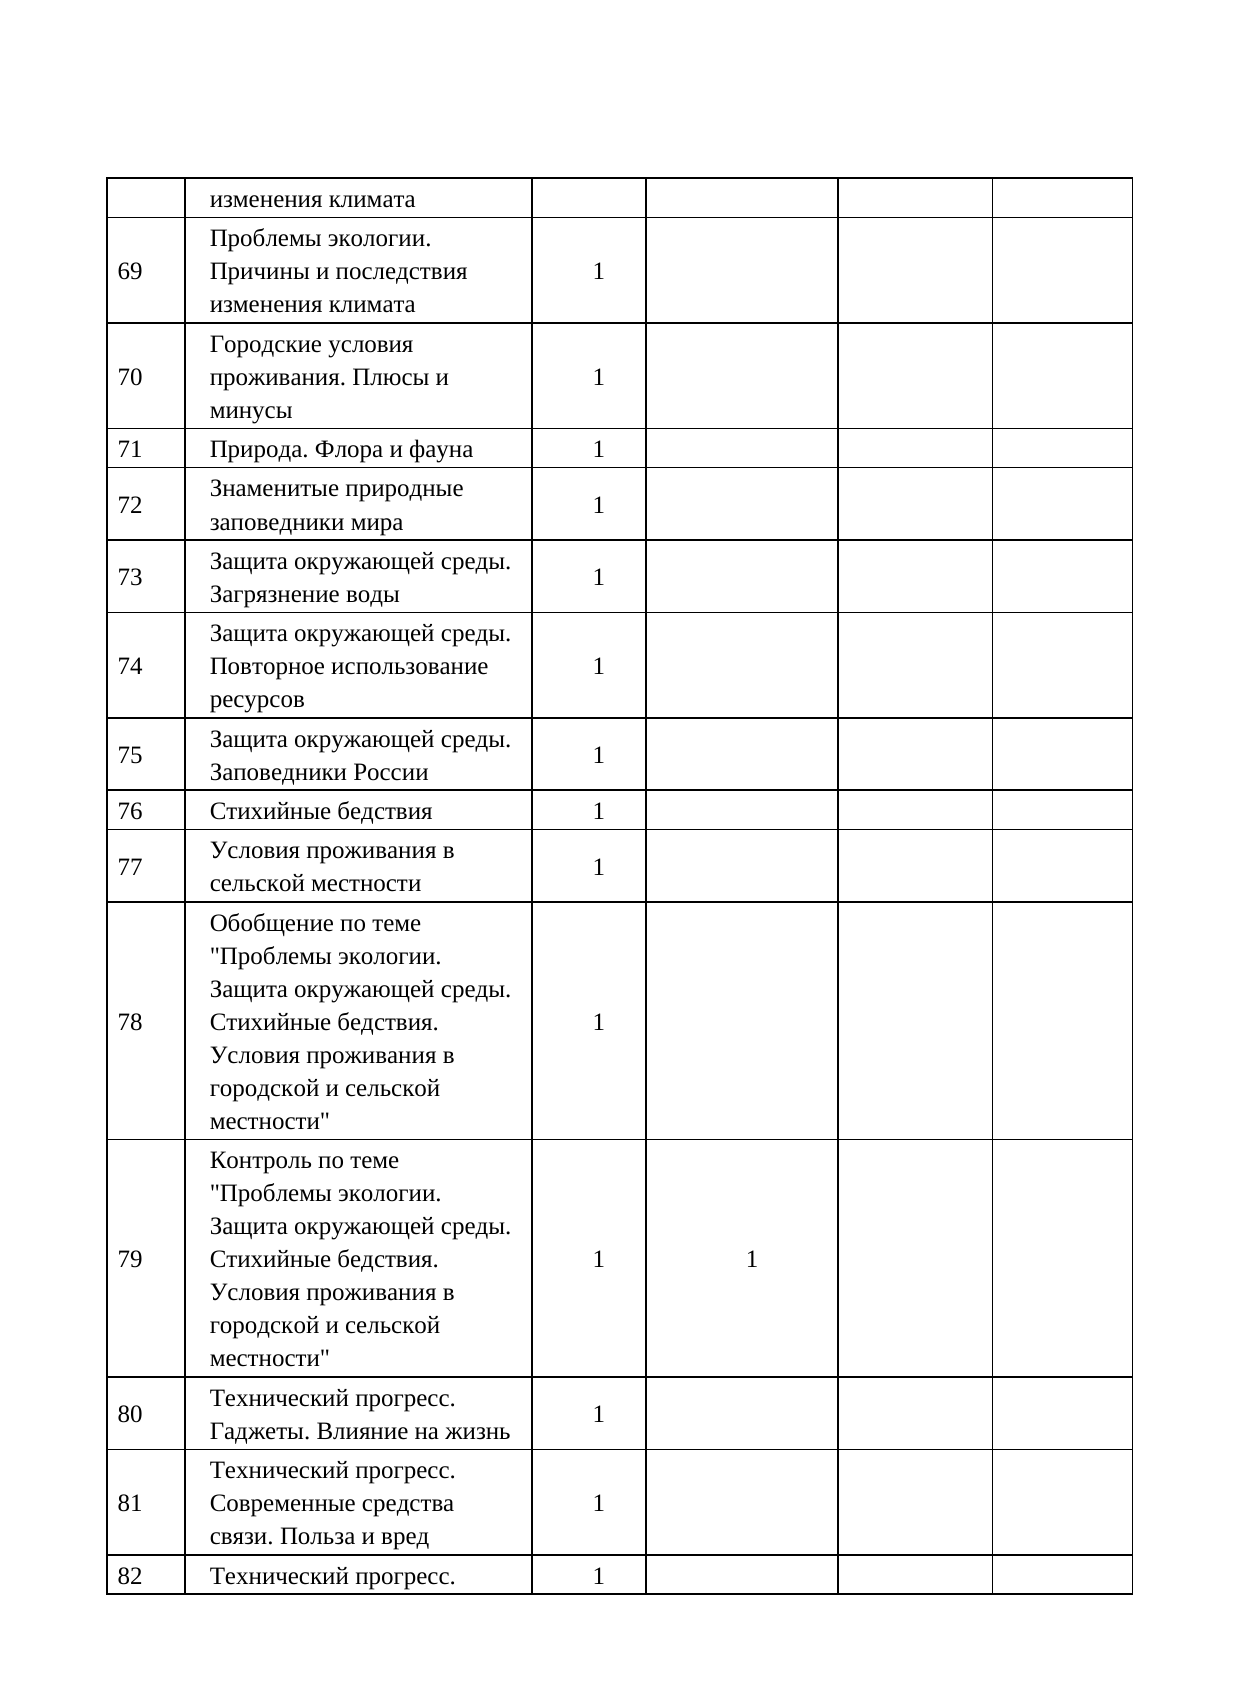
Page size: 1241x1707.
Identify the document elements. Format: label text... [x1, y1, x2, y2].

table_cell [993, 1378, 1132, 1448]
table_cell [647, 1556, 837, 1593]
table_cell 73 [108, 541, 184, 612]
table_cell [993, 830, 1132, 901]
table_cell [993, 468, 1132, 539]
table_cell [647, 541, 837, 612]
table_cell [993, 903, 1132, 1139]
table_cell 1 [533, 468, 645, 539]
table_cell 68 [108, 179, 184, 217]
table_cell [993, 1556, 1132, 1593]
table_cell [993, 218, 1132, 322]
table_cell 80 [108, 1378, 184, 1448]
table_cell 1 [533, 324, 645, 427]
table_cell 76 [108, 791, 184, 829]
table_cell [647, 1378, 837, 1448]
table_cell [647, 218, 837, 322]
table_cell [647, 179, 837, 217]
table_cell [993, 324, 1132, 427]
table_cell [647, 791, 837, 829]
table_cell [993, 613, 1132, 717]
table_cell 1 [533, 179, 645, 217]
table_cell Условия проживания в сельской местности [186, 830, 531, 901]
table_cell 1 [533, 613, 645, 717]
table_cell 71 [108, 429, 184, 467]
table_cell Защита окружающей среды. Загрязнение воды [186, 541, 531, 612]
table_cell Контроль по теме "Проблемы экологии. Защита окружающей среды. Стихийные бедствия. Условия проживания в городской и сельской местности" [186, 1140, 531, 1376]
table_cell 72 [108, 468, 184, 539]
table_cell [993, 1450, 1132, 1554]
table_cell [647, 429, 837, 467]
table_cell Городские условия проживания. Плюсы и минусы [186, 324, 531, 427]
table_cell 81 [108, 1450, 184, 1554]
table_cell Природа. Флора и фауна [186, 429, 531, 467]
table_cell [839, 1140, 992, 1376]
table_cell [993, 1140, 1132, 1376]
table_cell Знаменитые природные заповедники мира [186, 468, 531, 539]
table_cell Обобщение по теме "Проблемы экологии. Защита окружающей среды. Стихийные бедствия. Условия проживания в городской и сельской местности" [186, 903, 531, 1139]
table_cell [993, 791, 1132, 829]
table_cell [647, 324, 837, 427]
table_cell 1 [533, 541, 645, 612]
table_cell [647, 468, 837, 539]
table_cell 78 [108, 903, 184, 1139]
table_cell [839, 218, 992, 322]
table_cell 74 [108, 613, 184, 717]
table_cell Технический прогресс. Гаджеты. Влияние на жизнь [186, 1378, 531, 1448]
table_cell [647, 719, 837, 789]
table_cell [993, 719, 1132, 789]
table_cell [839, 791, 992, 829]
table_cell 1 [533, 218, 645, 322]
table_cell [839, 179, 992, 217]
table_cell [839, 324, 992, 427]
table_cell [647, 1450, 837, 1554]
table_cell 1 [533, 1450, 645, 1554]
table_cell 77 [108, 830, 184, 901]
table_cell 1 [533, 1140, 645, 1376]
table_cell 1 [533, 1556, 645, 1593]
table_cell 1 [533, 1378, 645, 1448]
table_cell [647, 613, 837, 717]
table_cell 79 [108, 1140, 184, 1376]
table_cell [186, 1556, 531, 1593]
table_cell [839, 1556, 992, 1593]
table_cell 82 [108, 1556, 184, 1593]
table_cell 1 [533, 791, 645, 829]
table_cell 75 [108, 719, 184, 789]
table_cell [839, 1378, 992, 1448]
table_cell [186, 179, 531, 217]
table_cell [839, 468, 992, 539]
table_cell [839, 903, 992, 1139]
table_cell [839, 830, 992, 901]
table_cell 1 [533, 830, 645, 901]
table_cell [839, 1450, 992, 1554]
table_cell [186, 218, 531, 322]
table_cell 69 [108, 218, 184, 322]
table_cell [993, 179, 1132, 217]
table_cell 1 [533, 903, 645, 1139]
table_cell [647, 903, 837, 1139]
table_cell 70 [108, 324, 184, 427]
table_cell Защита окружающей среды. Заповедники России [186, 719, 531, 789]
table_cell [993, 429, 1132, 467]
table_cell Стихийные бедствия [186, 791, 531, 829]
table_cell [839, 613, 992, 717]
table_cell [839, 719, 992, 789]
table_cell [647, 830, 837, 901]
table_cell [993, 541, 1132, 612]
table_cell [839, 429, 992, 467]
table_cell Защита окружающей среды. Повторное использование ресурсов [186, 613, 531, 717]
table_cell 1 [533, 719, 645, 789]
table_cell 1 [647, 1140, 837, 1376]
table_cell [839, 541, 992, 612]
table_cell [186, 1450, 531, 1554]
table_cell 1 [533, 429, 645, 467]
